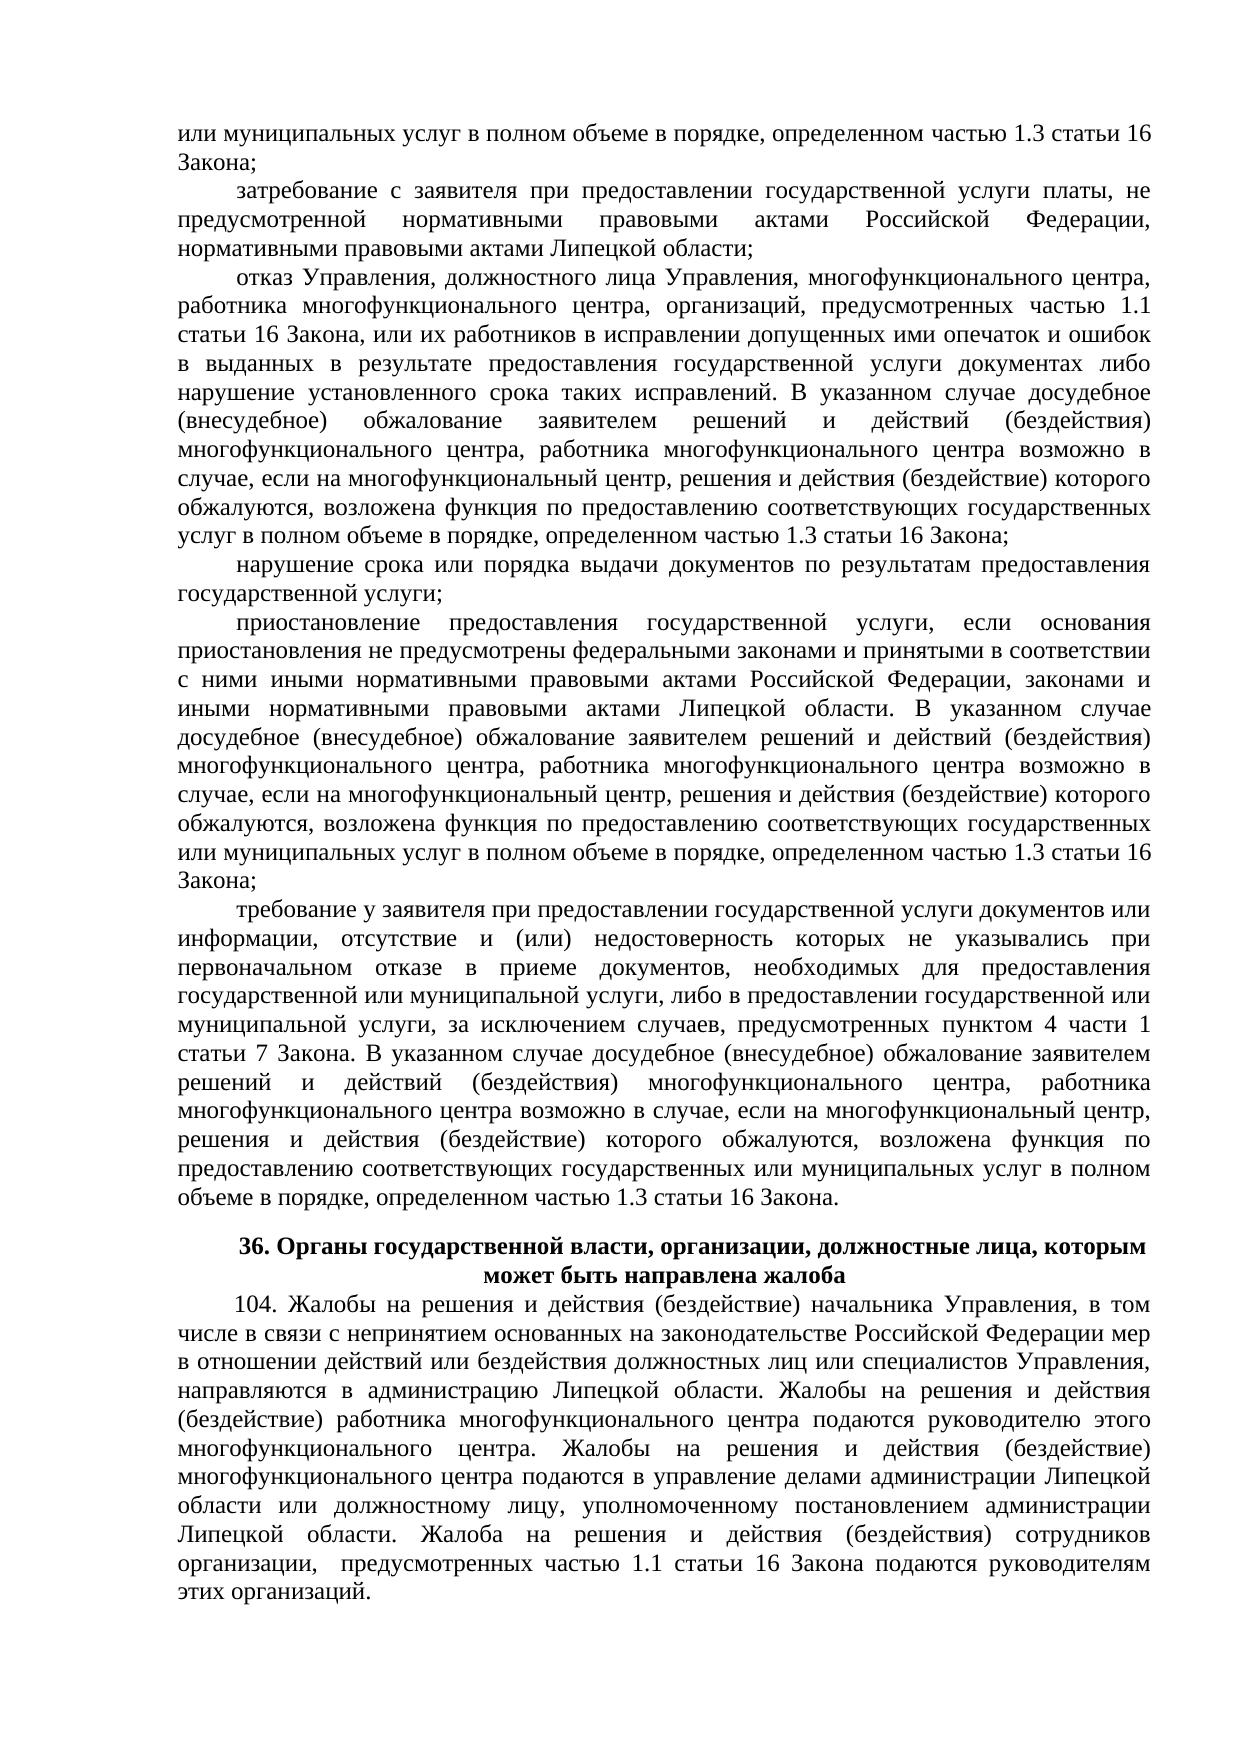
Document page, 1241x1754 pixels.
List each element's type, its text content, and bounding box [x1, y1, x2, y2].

text требование у заявителя при предоставлении государственной услуги документов или информации, отсутствие и (или) недостоверность которых не указывались при первоначальном отказе в приеме документов, необходимых для предоставления государственной или муниципальной услуги, либо в предоставлении государственной или муниципальной услуги, за исключением случаев, предусмотренных пунктом 4 части 1 статьи 7 Закона. В указанном случае досудебное (внесудебное) обжалование заявителем решений и действий (бездействия) многофункционального центра, работника многофункционального центра возможно в случае, если на многофункциональный центр, решения и действия (бездействие) которого обжалуются, возложена функция по предоставлению соответствующих государственных или муниципальных услуг в полном объеме в порядке, определенном частью 1.3 статьи 16 Закона. [177, 894, 1152, 1211]
text отказ Управления, должностного лица Управления, многофункционального центра, работника многофункционального центра, организаций, предусмотренных частью 1.1 статьи 16 Закона, или их работников в исправлении допущенных ими опечаток и ошибок в выданных в результате предоставления государственной услуги документах либо нарушение установленного срока таких исправлений. В указанном случае досудебное (внесудебное) обжалование заявителем решений и действий (бездействия) многофункционального центра, работника многофункционального центра возможно в случае, если на многофункциональный центр, решения и действия (бездействие) которого обжалуются, возложена функция по предоставлению соответствующих государственных услуг в полном объеме в порядке, определенном частью 1.3 статьи 16 Закона; [177, 262, 1152, 549]
text 104. Жалобы на решения и действия (бездействие) начальника Управления, в том числе в связи с непринятием основанных на законодательстве Российской Федерации мер в отношении действий или бездействия должностных лиц или специалистов Управления, направляются в администрацию Липецкой области. Жалобы на решения и действия (бездействие) работника многофункционального центра подаются руководителю этого многофункционального центра. Жалобы на решения и действия (бездействие) многофункционального центра подаются в управление делами администрации Липецкой области или должностному лицу, уполномоченному постановлением администрации Липецкой области. Жалоба на решения и действия (бездействия) сотрудников организации, предусмотренных частью 1.1 статьи 16 Закона подаются руководителям этих организаций. [177, 1289, 1152, 1605]
text 36. Органы государственной власти, организации, должностные лица, которым может быть направлена жалоба [177, 1231, 1152, 1289]
text приостановление предоставления государственной услуги, если основания приостановления не предусмотрены федеральными законами и принятыми в соответствии с ними иными нормативными правовыми актами Российской Федерации, законами и иными нормативными правовыми актами Липецкой области. В указанном случае досудебное (внесудебное) обжалование заявителем решений и действий (бездействия) многофункционального центра, работника многофункционального центра возможно в случае, если на многофункциональный центр, решения и действия (бездействие) которого обжалуются, возложена функция по предоставлению соответствующих государственных или муниципальных услуг в полном объеме в порядке, определенном частью 1.3 статьи 16 Закона; [177, 607, 1152, 894]
text затребование с заявителя при предоставлении государственной услуги платы, не предусмотренной нормативными правовыми актами Российской Федерации, нормативными правовыми актами Липецкой области; [177, 176, 1152, 262]
text нарушение срока или порядка выдачи документов по результатам предоставления государственной услуги; [177, 549, 1152, 607]
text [177, 118, 1152, 176]
